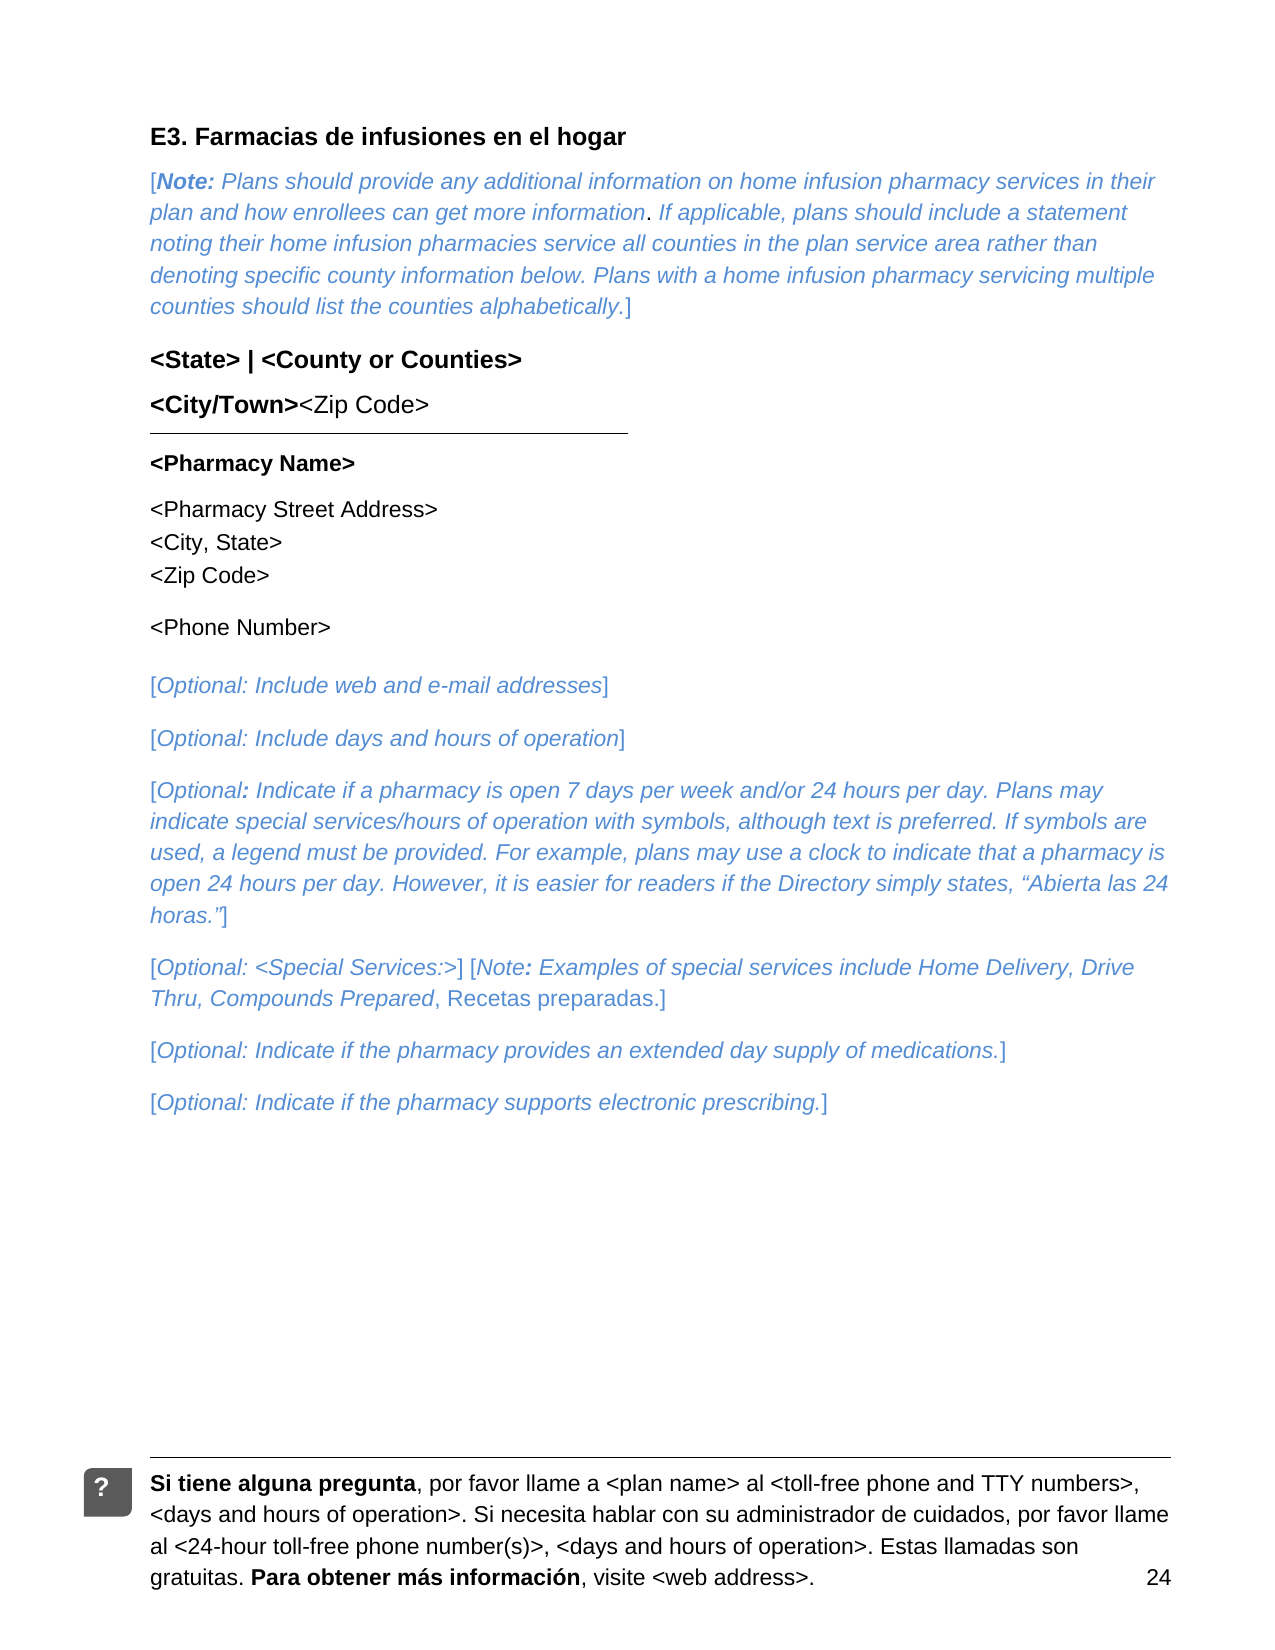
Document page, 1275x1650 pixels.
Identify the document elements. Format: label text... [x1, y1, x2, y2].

text <Phone Number> [150, 609, 1171, 642]
text [Optional: Indicate if a pharmacy is open 7 days per week and/or 24 hours per day. Plans may indicate special services/hours of operation with symbols, although text is preferred. If symbols are used, a legend must be provided. For example, plans may use a clock to indicate that a pharmacy is open 24 hours per day. However, it is easier for readers if the Directory simply states, “Abierta las 24 horas.”] [150, 773, 1171, 929]
text <State> | <County or Counties> [150, 341, 1171, 375]
text [Optional: Include web and e-mail addresses] [150, 669, 1171, 700]
text <Pharmacy Street Address> <City, State> <Zip Code> [150, 490, 1171, 590]
text <City/Town><Zip Code> [150, 387, 628, 433]
text [Optional: <Special Services:>] [Note: Examples of special services include Home Delivery, Drive Thru, Compounds Prepared, Recetas preparadas.] [150, 950, 1171, 1013]
text [Optional: Indicate if the pharmacy supports electronic prescribing.] [150, 1086, 1171, 1117]
text [Optional: Indicate if the pharmacy provides an extended day supply of medications.] [150, 1033, 1171, 1065]
text <Pharmacy Name> [150, 447, 1171, 478]
text [Note: Plans should provide any additional information on home infusion pharmacy services in their plan and how enrollees can get more information. If applicable, plans should include a statement noting their home infusion pharmacies service all counties in the plan service area rather than denoting specific county information below. Plans with a home infusion pharmacy servicing multiple counties should list the counties alphabetically.] [150, 164, 1171, 321]
text [Optional: Include days and hours of operation] [150, 721, 1171, 752]
subtitle E3. Farmacias de infusiones en el hogar [150, 118, 1096, 152]
